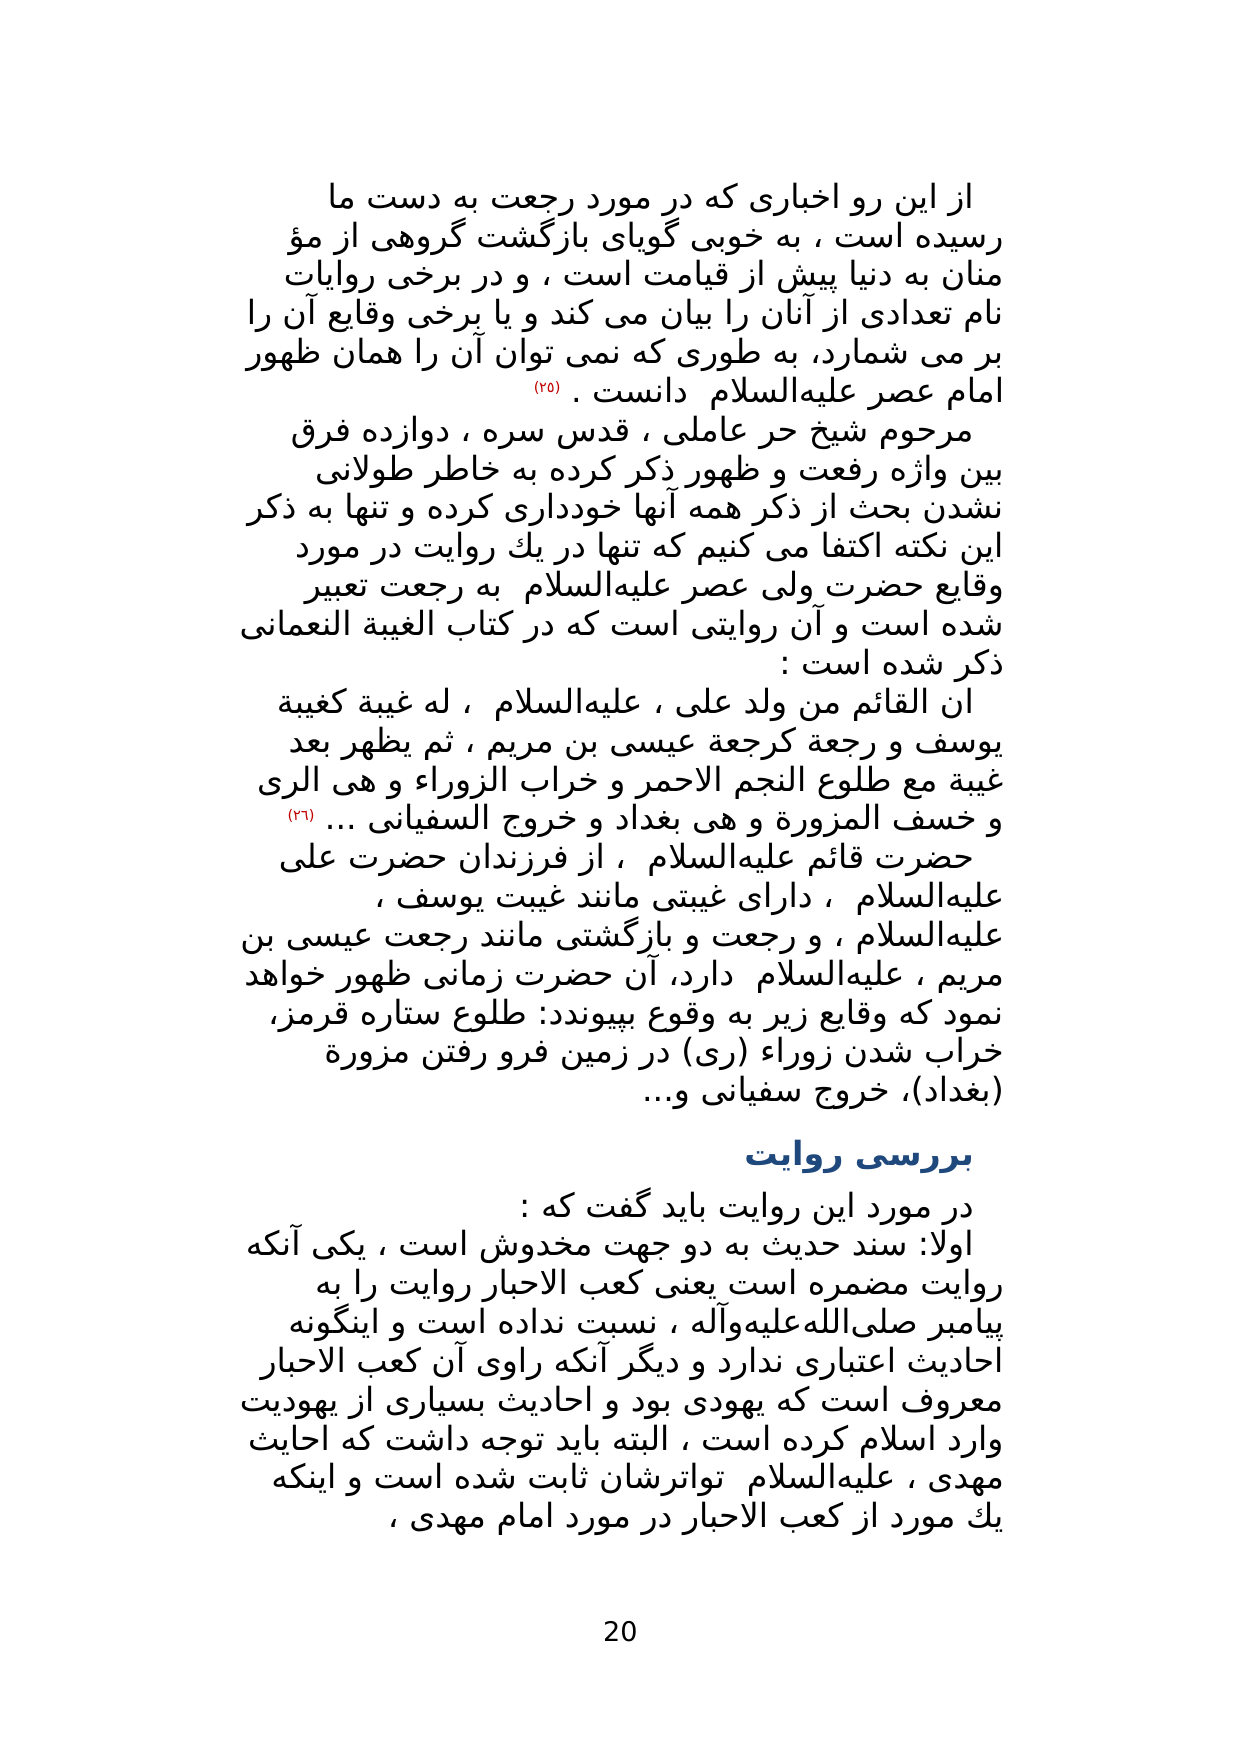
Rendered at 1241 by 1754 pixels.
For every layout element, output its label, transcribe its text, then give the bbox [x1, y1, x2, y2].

text در مورد اين روايت بايد گفت كه : [236, 1186, 1004, 1225]
text از اين رو اخبارى كه در مورد رجعت به دست ما رسيده است ، به خوبى گوياى بازگشت گروهى از مؤ منان به دنيا پيش از قيامت است ، و در برخى روايات نام تعدادى از آنان را بيان مى كند و يا برخى وقايع آن را بر مى شمارد، به طورى كه نمى توان آن را همان ظهور امام عصر عليه‌السلام دانست . (٢٥) [236, 177, 1004, 410]
text ان القائم من ولد على ، عليه‌السلام ، له غيبة كغيبة يوسف و رجعة كرجعة عيسى بن مريم ، ثم يظهر بعد غيبة مع طلوع النجم الاحمر و خراب الزوراء و هى الرى و خسف المزورة و هى بغداد و خروج السفيانى ... (٢٦) [236, 682, 1004, 838]
text حضرت قائم عليه‌السلام ، از فرزندان حضرت على عليه‌السلام ، داراى غيبتى مانند غيبت يوسف ، عليه‌السلام ، و رجعت و بازگشتى مانند رجعت عيسى بن مريم ، عليه‌السلام دارد، آن حضرت زمانى ظهور خواهد نمود كه وقايع زير به وقوع بپيوندد: طلوع ستاره قرمز، خراب شدن زوراء (رى) در زمين فرو رفتن مزورة (بغداد)، خروج سفيانى و... [236, 838, 1004, 1110]
subtitle بررسى روايت [236, 1135, 1004, 1173]
text مرحوم شيخ حر عاملى ، قدس سره ، دوازده فرق بين واژه رفعت و ظهور ذكر كرده به خاطر طولانى نشدن بحث از ذكر همه آنها خوددارى كرده و تنها به ذكر اين نكته اكتفا مى كنيم كه تنها در يك روايت در مورد وقايع حضرت ولى عصر عليه‌السلام به رجعت تعبير شده است و آن روايتى است كه در كتاب الغيبة النعمانى ذكر شده است : [236, 410, 1004, 682]
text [236, 1225, 1004, 1536]
